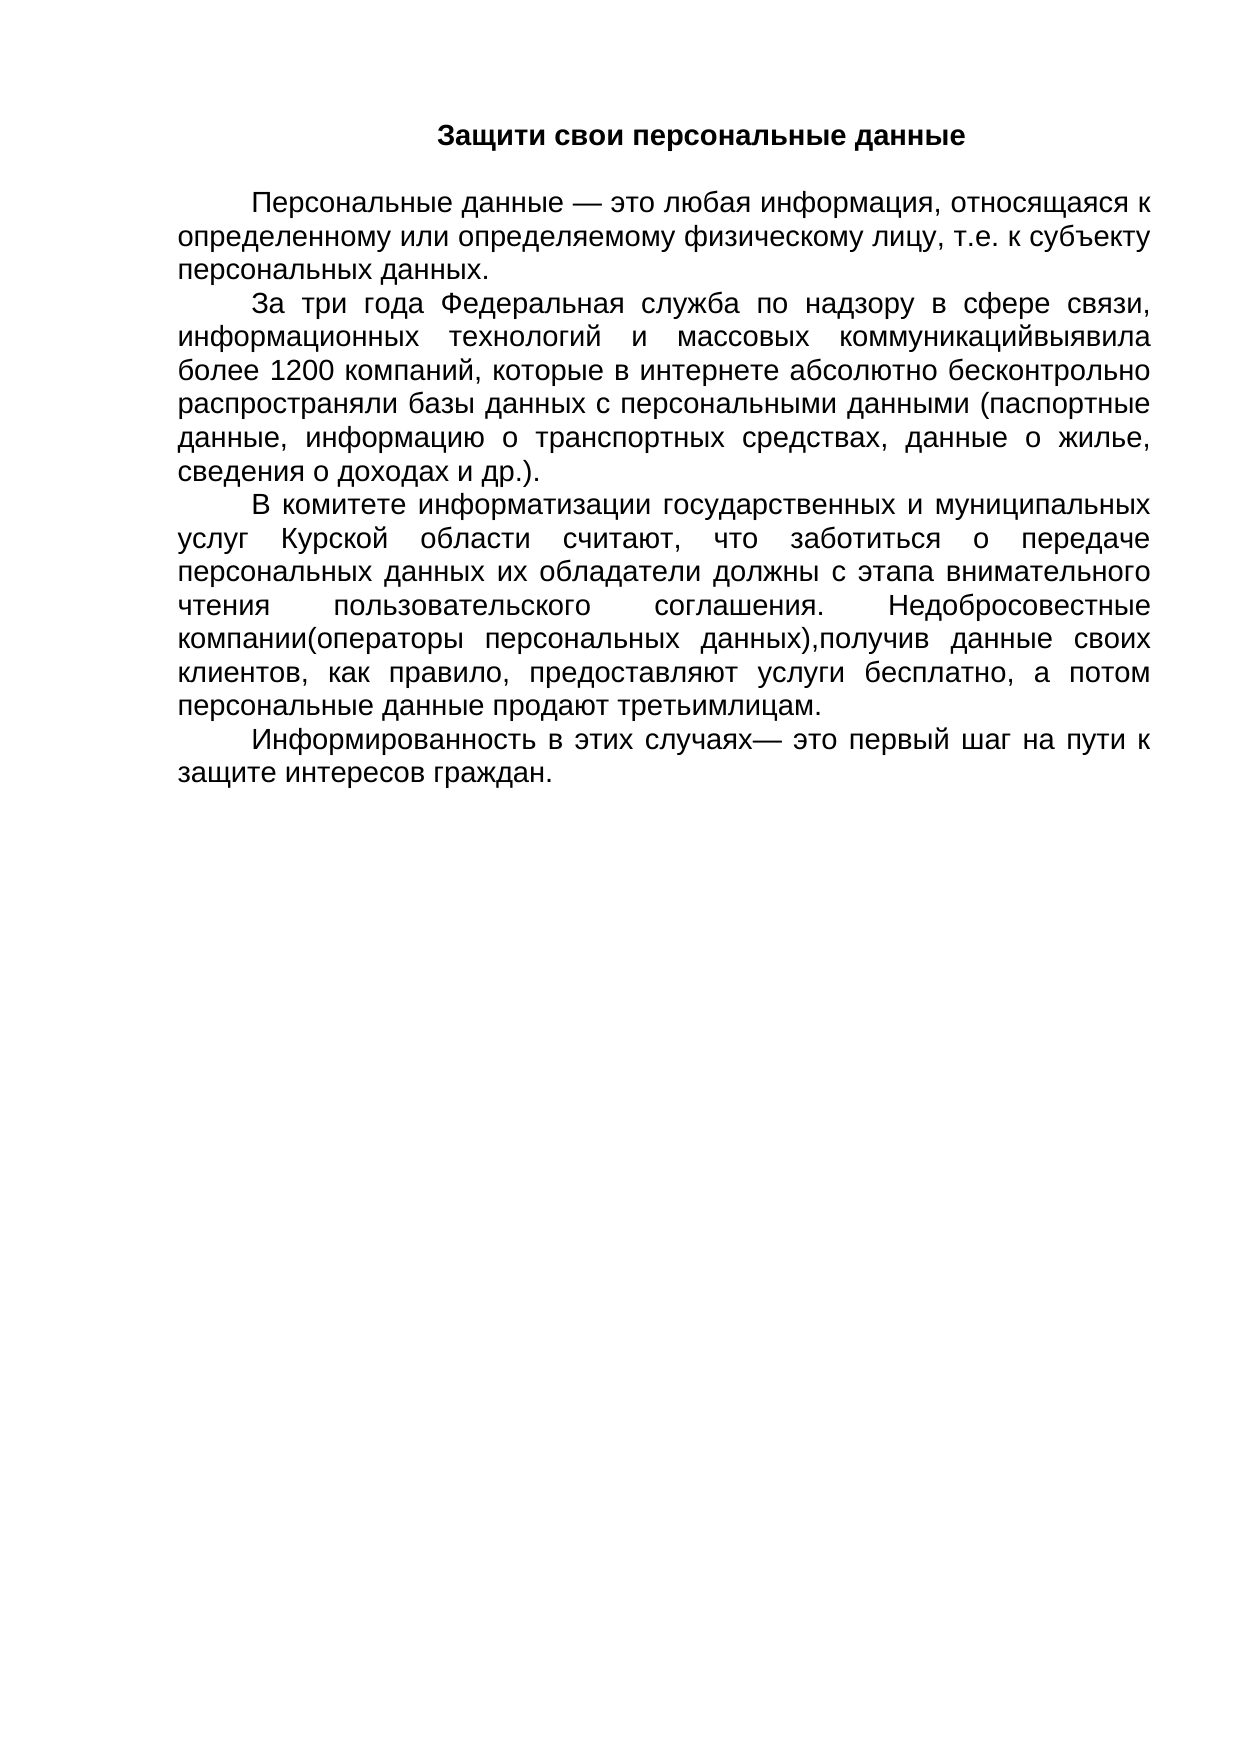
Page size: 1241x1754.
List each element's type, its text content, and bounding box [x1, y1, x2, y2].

text Информированность в этих случаях— это первый шаг на пути к защите интересов граждан. [177, 722, 1152, 789]
text За три года Федеральная служба по надзору в сфере связи, информационных технологий и массовых коммуникацийвыявила более 1200 компаний, которые в интернете абсолютно бесконтрольно распространяли базы данных с персональными данными (паспортные данные, информацию о транспортных средствах, данные о жилье, сведения о доходах и др.). [177, 286, 1152, 487]
text Персональные данные — это любая информация, относящаяся к определенному или определяемому физическому лицу, т.е. к субъекту персональных данных. [177, 185, 1152, 286]
text В комитете информатизации государственных и муниципальных услуг Курской области считают, что заботиться о передаче персональных данных их обладатели должны с этапа внимательного чтения пользовательского соглашения. Недобросовестные компании(операторы персональных данных),получив данные своих клиентов, как правило, предоставляют услуги бесплатно, а потом персональные данные продают третьимлицам. [177, 487, 1152, 722]
text Защити свои персональные данные [177, 118, 1152, 152]
